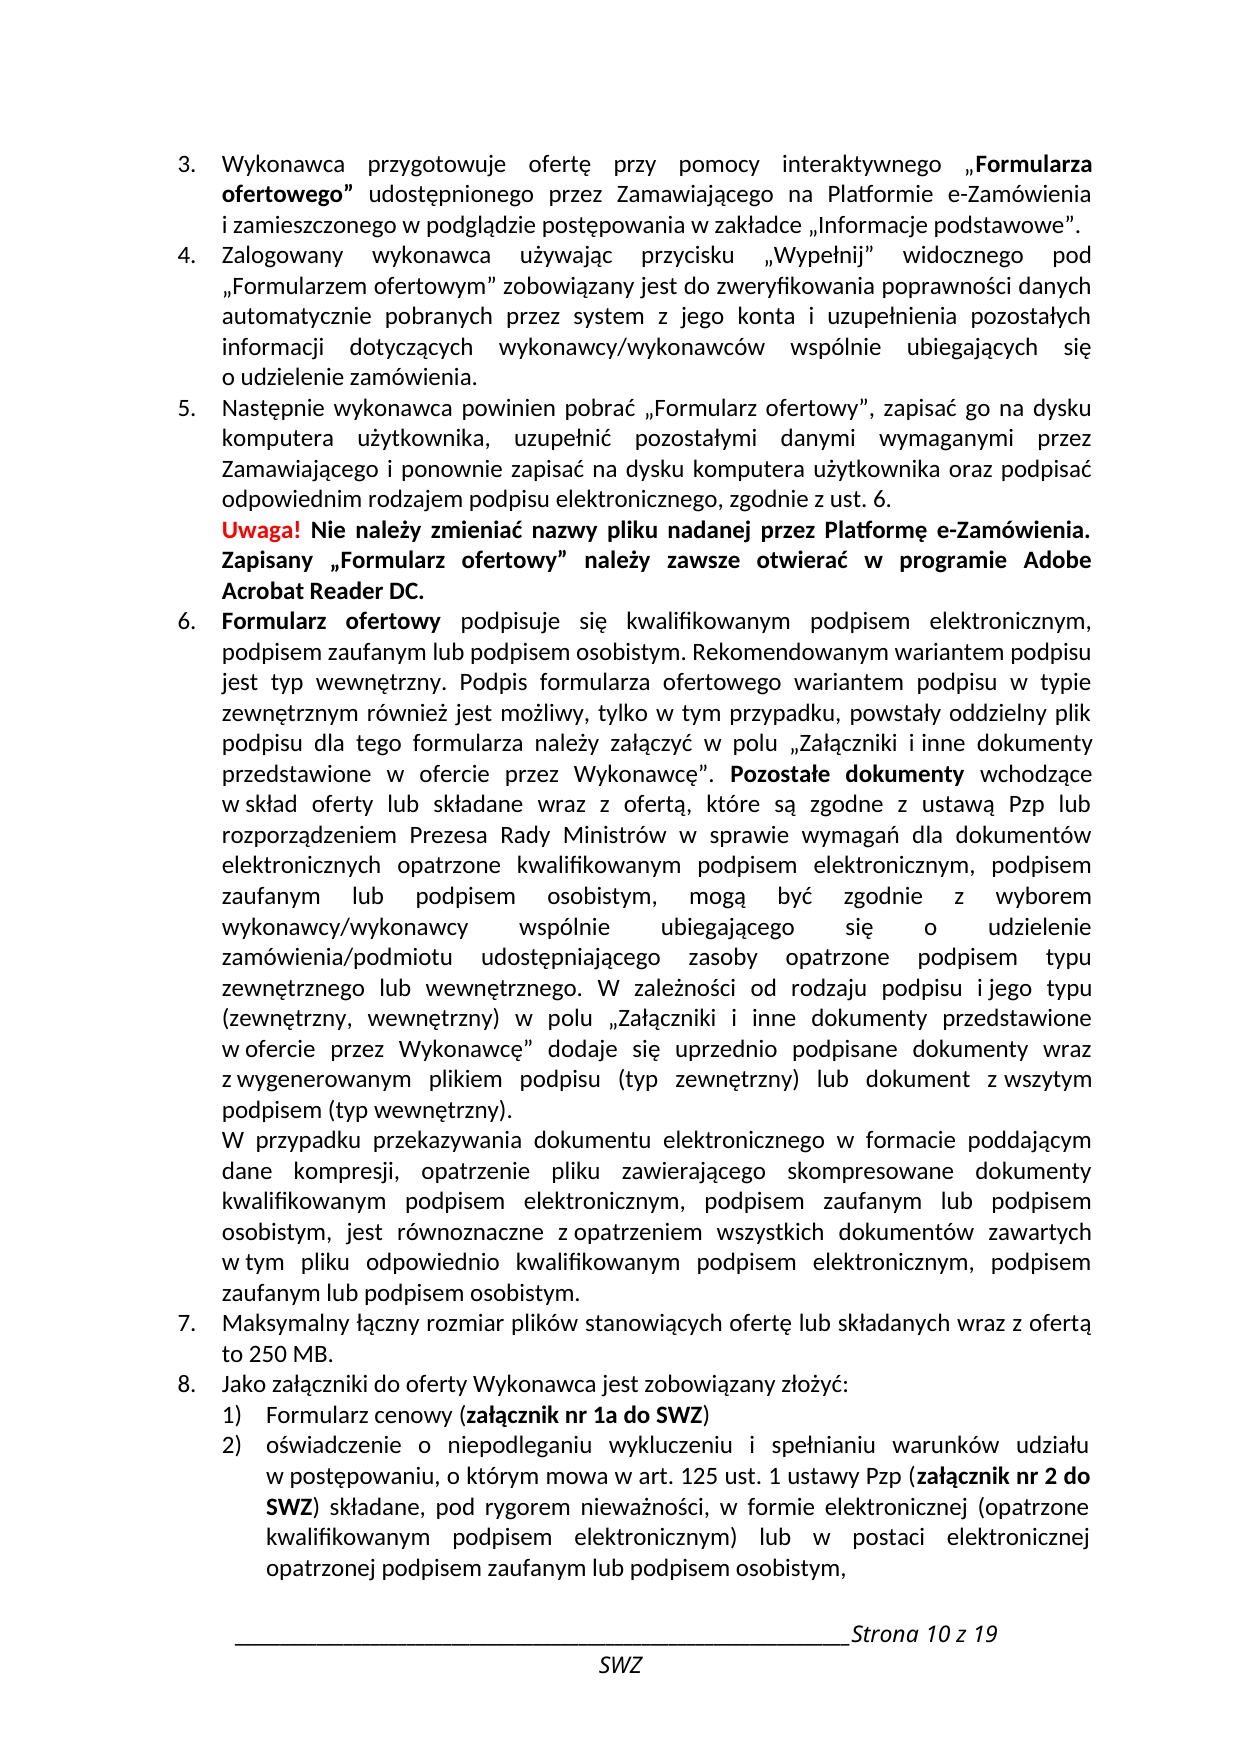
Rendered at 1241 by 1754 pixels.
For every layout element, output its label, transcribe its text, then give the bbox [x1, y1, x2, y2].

list Maksymalny łączny rozmiar plików stanowiących ofertę lub składanych wraz z ofertą to 250 MB. [177, 1307, 1092, 1368]
text W przypadku przekazywania dokumentu elektronicznego w formacie poddającym dane kompresji, opatrzenie pliku zawierającego skompresowane dokumenty kwalifikowanym podpisem elektronicznym, podpisem zaufanym lub podpisem osobistym, jest równoznaczne z opatrzeniem wszystkich dokumentów zawartych w tym pliku odpowiednio kwalifikowanym podpisem elektronicznym, podpisem zaufanym lub podpisem osobistym. [222, 1124, 1092, 1307]
list Formularz cenowy (załącznik nr 1a do SWZ) [222, 1399, 1090, 1429]
text Uwaga! Nie należy zmieniać nazwy pliku nadanej przez Platformę e-Zamówienia. Zapisany „Formularz ofertowy” należy zawsze otwierać w programie Adobe Acrobat Reader DC. [222, 514, 1092, 606]
list Następnie wykonawca powinien pobrać „Formularz ofertowy”, zapisać go na dysku komputera użytkownika, uzupełnić pozostałymi danymi wymaganymi przez Zamawiającego i ponownie zapisać na dysku komputera użytkownika oraz podpisać odpowiednim rodzajem podpisu elektronicznego, zgodnie z ust. 6. [177, 392, 1092, 514]
list oświadczenie o niepodleganiu wykluczeniu i spełnianiu warunków udziału w postępowaniu, o którym mowa w art. 125 ust. 1 ustawy Pzp (załącznik nr 2 do SWZ) składane, pod rygorem nieważności, w formie elektronicznej (opatrzone kwalifikowanym podpisem elektronicznym) lub w postaci elektronicznej opatrzonej podpisem zaufanym lub podpisem osobistym, [222, 1429, 1090, 1582]
list Jako załączniki do oferty Wykonawca jest zobowiązany złożyć: [177, 1368, 1092, 1399]
list Formularz ofertowy podpisuje się kwalifikowanym podpisem elektronicznym, podpisem zaufanym lub podpisem osobistym. Rekomendowanym wariantem podpisu jest typ wewnętrzny. Podpis formularza ofertowego wariantem podpisu w typie zewnętrznym również jest możliwy, tylko w tym przypadku, powstały oddzielny plik podpisu dla tego formularza należy załączyć w polu „Załączniki i inne dokumenty przedstawione w ofercie przez Wykonawcę”. Pozostałe dokumenty wchodzące w skład oferty lub składane wraz z ofertą, które są zgodne z ustawą Pzp lub rozporządzeniem Prezesa Rady Ministrów w sprawie wymagań dla dokumentów elektronicznych opatrzone kwalifikowanym podpisem elektronicznym, podpisem zaufanym lub podpisem osobistym, mogą być zgodnie z wyborem wykonawcy/wykonawcy wspólnie ubiegającego się o udzielenie zamówienia/podmiotu udostępniającego zasoby opatrzone podpisem typu zewnętrznego lub wewnętrznego. W zależności od rodzaju podpisu i jego typu (zewnętrzny, wewnętrzny) w polu „Załączniki i inne dokumenty przedstawione w ofercie przez Wykonawcę” dodaje się uprzednio podpisane dokumenty wraz z wygenerowanym plikiem podpisu (typ zewnętrzny) lub dokument z wszytym podpisem (typ wewnętrzny). [177, 606, 1092, 1124]
list Wykonawca przygotowuje ofertę przy pomocy interaktywnego „Formularza ofertowego” udostępnionego przez Zamawiającego na Platformie e-Zamówienia i zamieszczonego w podglądzie postępowania w zakładce „Informacje podstawowe”. [177, 148, 1092, 239]
list Zalogowany wykonawca używając przycisku „Wypełnij” widocznego pod „Formularzem ofertowym” zobowiązany jest do zweryfikowania poprawności danych automatycznie pobranych przez system z jego konta i uzupełnienia pozostałych informacji dotyczących wykonawcy/wykonawców wspólnie ubiegających się o udzielenie zamówienia. [177, 239, 1092, 392]
